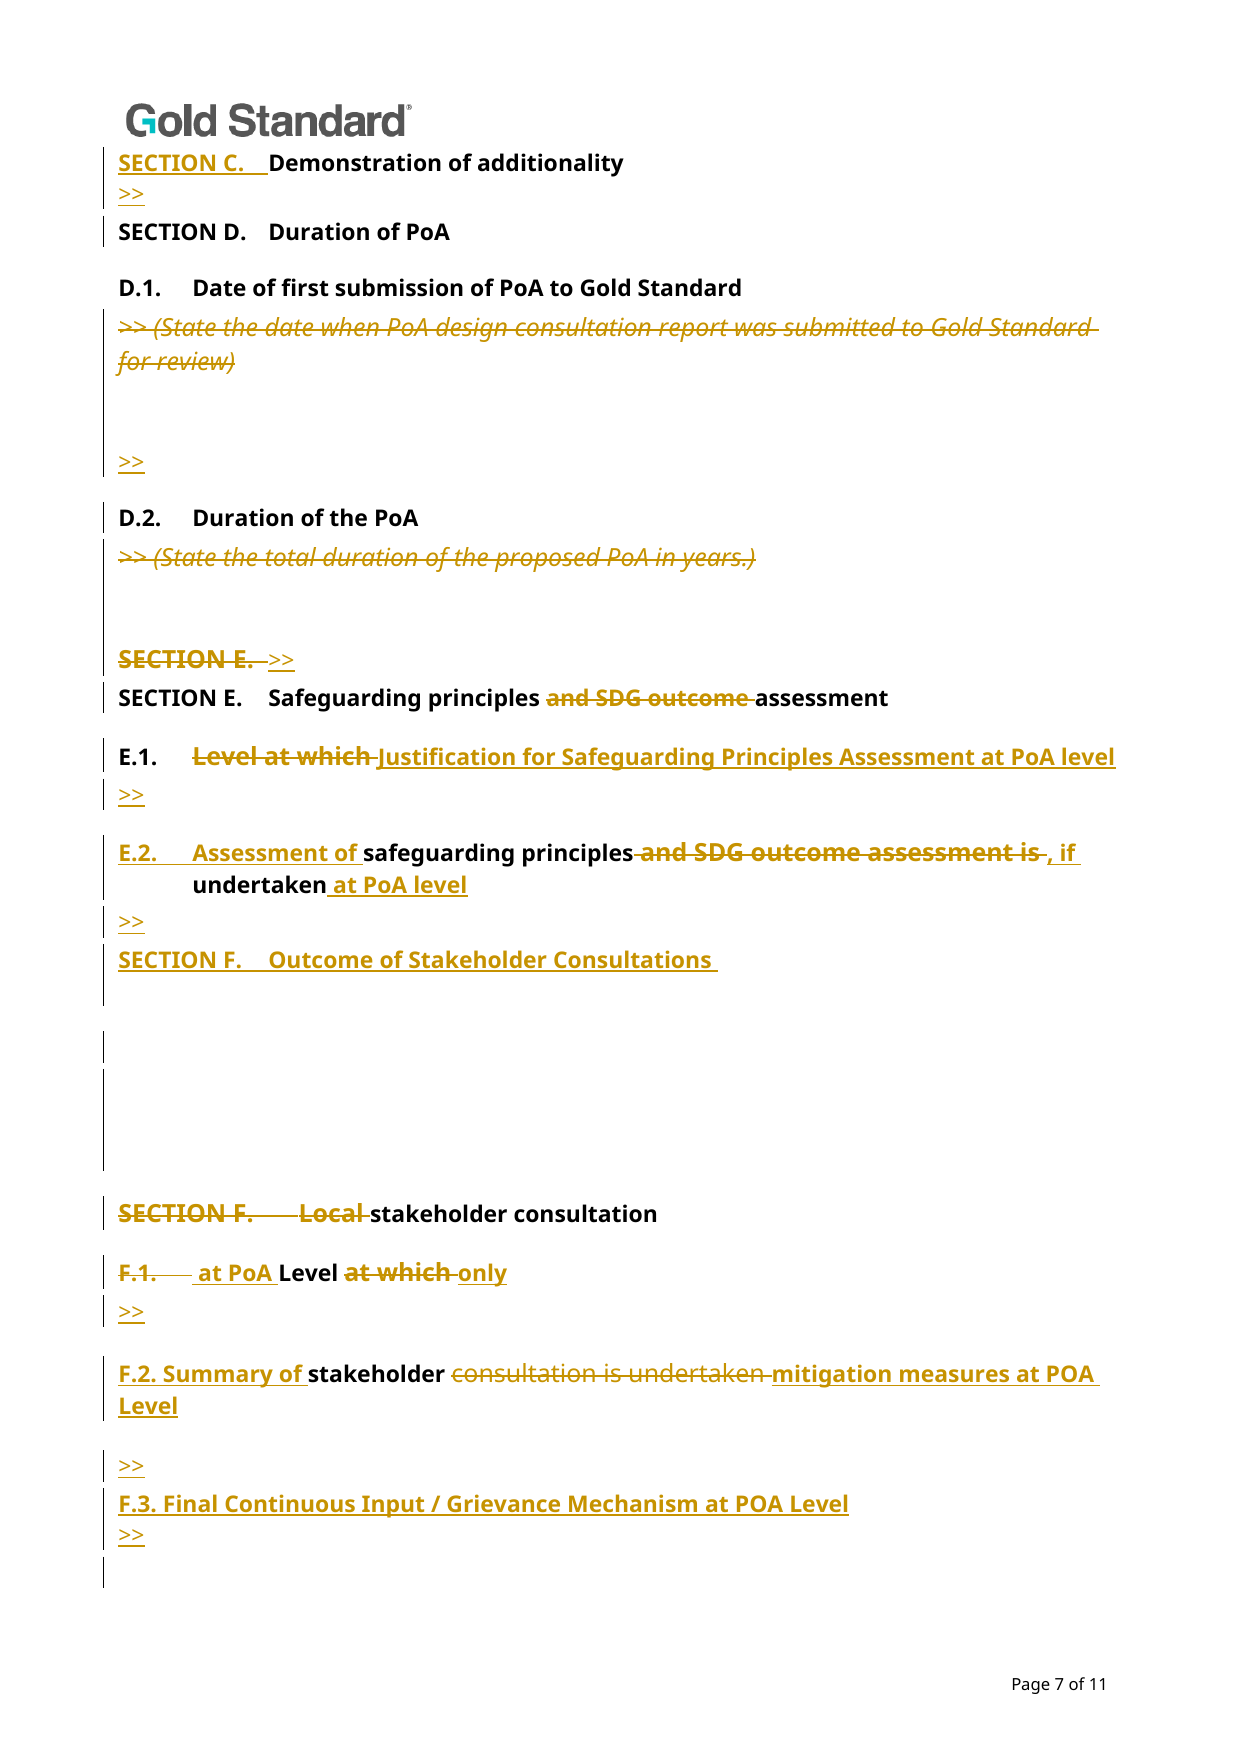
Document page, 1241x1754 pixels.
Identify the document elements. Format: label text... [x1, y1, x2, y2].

text D.2. Duration of the PoA [118, 502, 1122, 533]
text stakeholder consultation [118, 1196, 1122, 1230]
text Level [118, 1255, 1122, 1289]
text stakeholder [118, 1356, 1122, 1421]
text Safeguarding principles assessment [118, 682, 1122, 713]
text Duration of PoA [118, 216, 1122, 247]
text safeguarding principlesundertaken [118, 835, 1122, 900]
text E.1. [118, 738, 1122, 772]
picture [118, 88, 419, 147]
text D.1. Date of first submission of PoA to Gold Standard [118, 272, 1122, 303]
text Demonstration of additionality [118, 147, 1122, 178]
